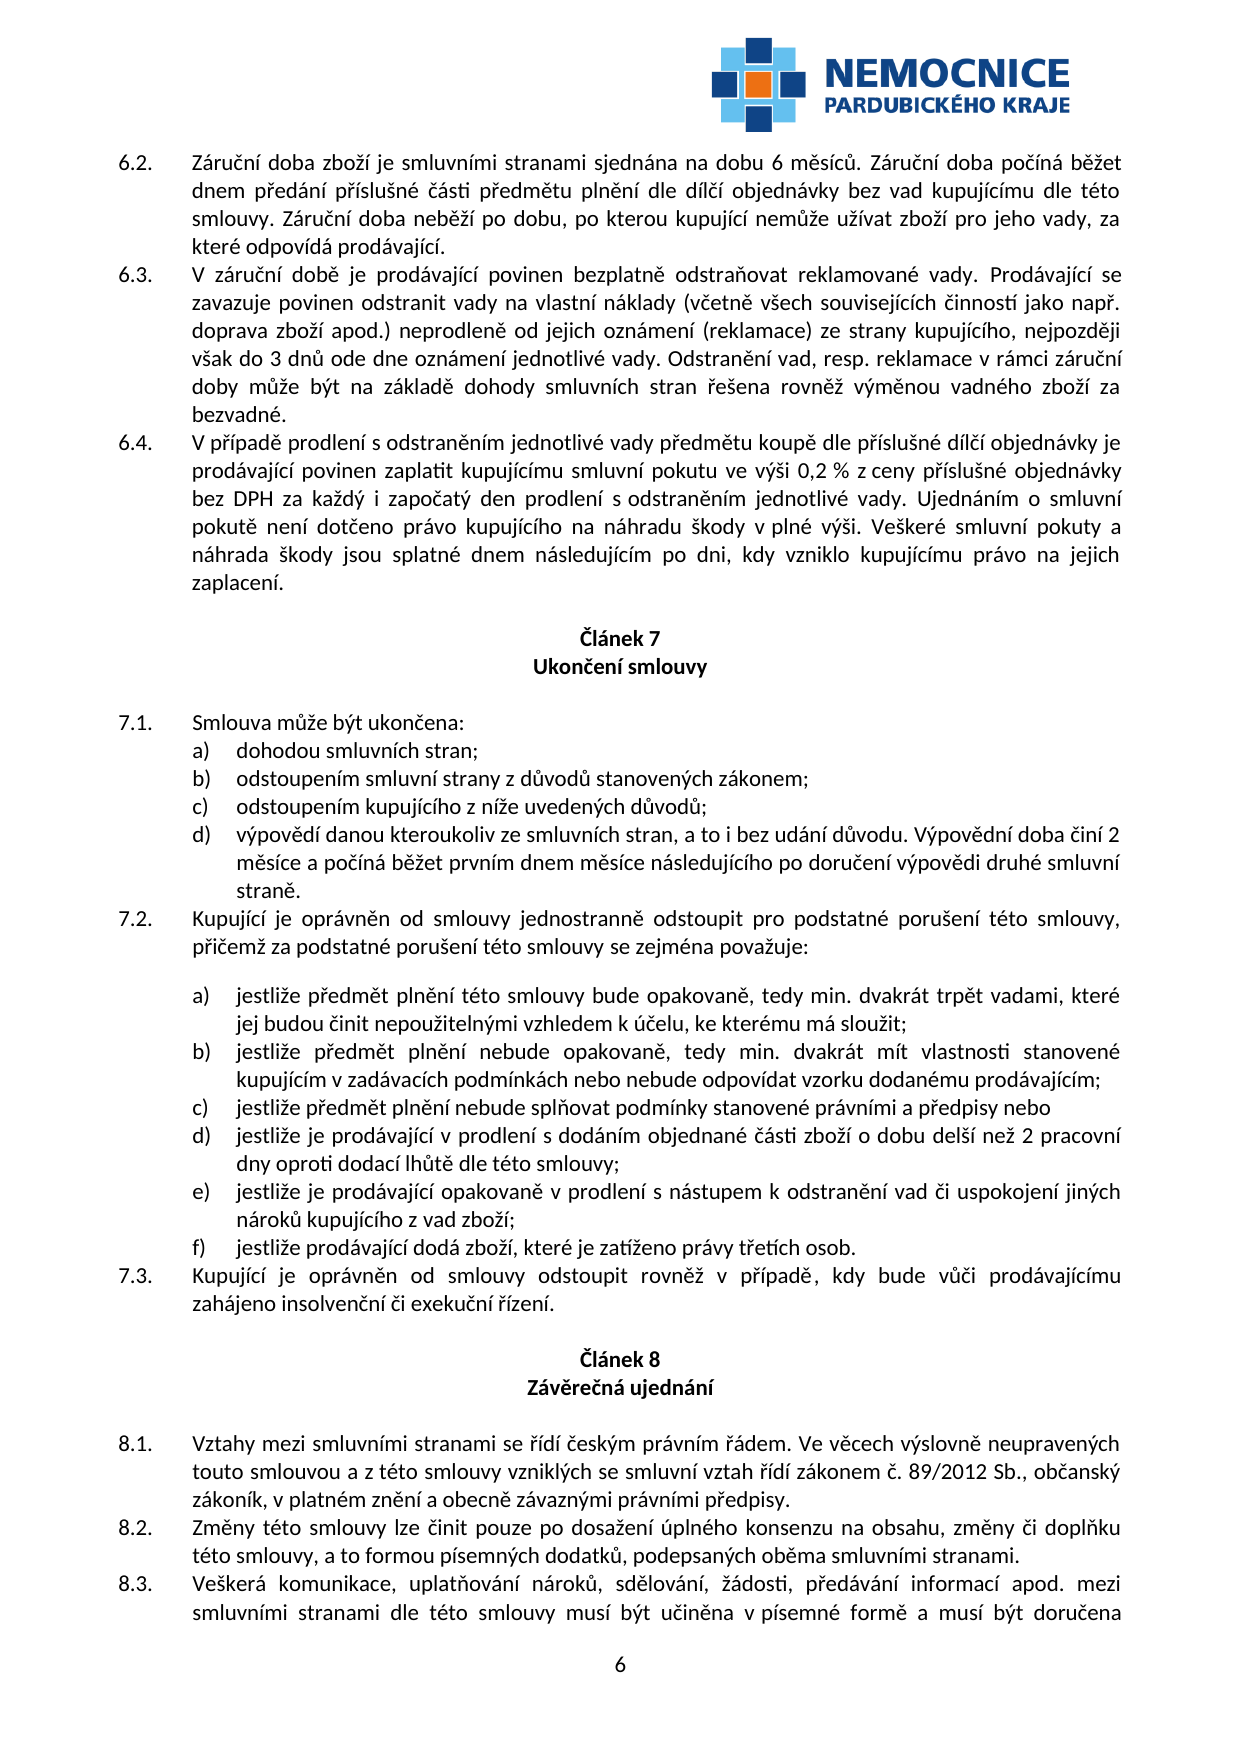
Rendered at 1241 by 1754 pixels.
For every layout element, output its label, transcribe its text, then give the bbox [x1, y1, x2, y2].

text Závěrečná ujednání [118, 1373, 1122, 1401]
list dohodou smluvních stran; [192, 736, 1122, 764]
list jestliže předmět plnění nebude opakovaně, tedy min. dvakrát mít vlastnosti stanovené kupujícím v zadávacích podmínkách nebo nebude odpovídat vzorku dodanému prodávajícím; [192, 1037, 1122, 1093]
list jestliže je prodávající v prodlení s dodáním objednané části zboží o dobu delší než 2 pracovní dny oproti dodací lhůtě dle této smlouvy; [192, 1121, 1122, 1177]
list Smlouva může být ukončena: [118, 708, 1122, 736]
list jestliže je prodávající opakovaně v prodlení s nástupem k odstranění vad či uspokojení jiných nároků kupujícího z vad zboží; [192, 1177, 1122, 1233]
text Článek 8 [118, 1345, 1122, 1373]
text Článek 7 [118, 624, 1122, 652]
list jestliže předmět plnění této smlouvy bude opakovaně, tedy min. dvakrát trpět vadami, které jej budou činit nepoužitelnými vzhledem k účelu, ke kterému má sloužit; [192, 981, 1122, 1037]
list Kupující je oprávněn od smlouvy odstoupit rovněž v případě, kdy bude vůči prodávajícímu zahájeno insolvenční či exekuční řízení. [118, 1261, 1122, 1317]
text 6.3. V záruční době je prodávající povinen bezplatně odstraňovat reklamované vady. Prodávající se zavazuje povinen odstranit vady na vlastní náklady (včetně všech souvisejících činností jako např. doprava zboží apod.) neprodleně od jejich oznámení (reklamace) ze strany kupujícího, nejpozději však do 3 dnů ode dne oznámení jednotlivé vady. Odstranění vad, resp. reklamace v rámci záruční doby může být na základě dohody smluvních stran řešena rovněž výměnou vadného zboží za bezvadné. [118, 260, 1122, 428]
list odstoupením kupujícího z níže uvedených důvodů; [192, 792, 1122, 820]
text 6.2. Záruční doba zboží je smluvními stranami sjednána na dobu 6 měsíců. Záruční doba počíná běžet dnem předání příslušné části předmětu plnění dle dílčí objednávky bez vad kupujícímu dle této smlouvy. Záruční doba neběží po dobu, po kterou kupující nemůže užívat zboží pro jeho vady, za které odpovídá prodávající. [118, 148, 1122, 260]
list výpovědí danou kteroukoliv ze smluvních stran, a to i bez udání důvodu. Výpovědní doba činí 2 měsíce a počíná běžet prvním dnem měsíce následujícího po doručení výpovědi druhé smluvní straně. [192, 820, 1122, 904]
text Ukončení smlouvy [118, 652, 1122, 680]
list jestliže předmět plnění nebude splňovat podmínky stanovené právními a předpisy nebo [192, 1093, 1122, 1121]
list odstoupením smluvní strany z důvodů stanovených zákonem; [192, 764, 1122, 792]
list Kupující je oprávněn od smlouvy jednostranně odstoupit pro podstatné porušení této smlouvy, přičemž za podstatné porušení této smlouvy se zejména považuje: [118, 904, 1122, 960]
picture [710, 36, 1070, 133]
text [118, 1569, 1122, 1626]
text 6.4. V případě prodlení s odstraněním jednotlivé vady předmětu koupě dle příslušné dílčí objednávky je prodávající povinen zaplatit kupujícímu smluvní pokutu ve výši 0,2 % z ceny příslušné objednávky bez DPH za každý i započatý den prodlení s odstraněním jednotlivé vady. Ujednáním o smluvní pokutě není dotčeno právo kupujícího na náhradu škody v plné výši. Veškeré smluvní pokuty a náhrada škody jsou splatné dnem následujícím po dni, kdy vzniklo kupujícímu právo na jejich zaplacení. [118, 428, 1122, 596]
text 8.1. Vztahy mezi smluvními stranami se řídí českým právním řádem. Ve věcech výslovně neupravených touto smlouvou a z této smlouvy vzniklých se smluvní vztah řídí zákonem č. 89/2012 Sb., občanský zákoník, v platném znění a obecně závaznými právními předpisy. [118, 1429, 1122, 1513]
list jestliže prodávající dodá zboží, které je zatíženo právy třetích osob. [192, 1233, 1122, 1261]
text 8.2. Změny této smlouvy lze činit pouze po dosažení úplného konsenzu na obsahu, změny či doplňku této smlouvy, a to formou písemných dodatků, podepsaných oběma smluvními stranami. [118, 1513, 1122, 1569]
